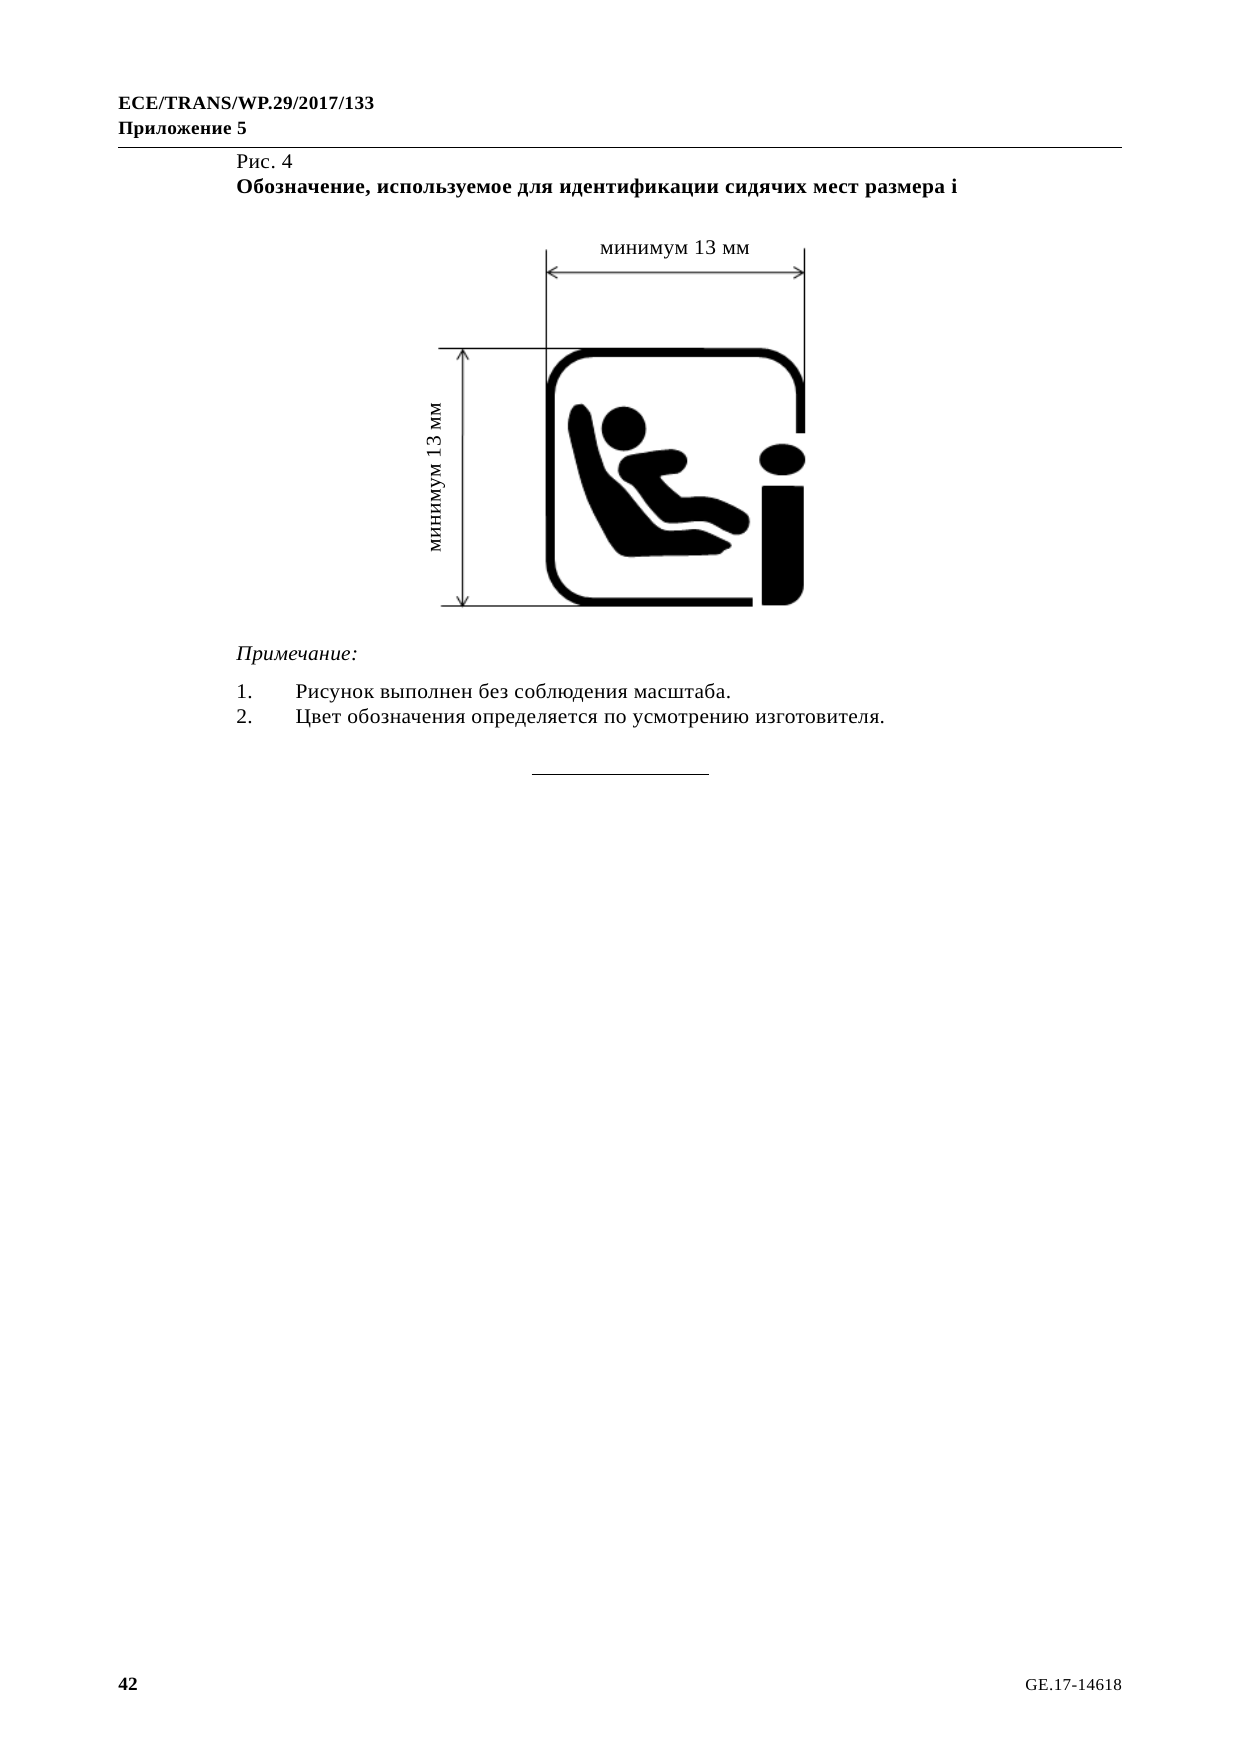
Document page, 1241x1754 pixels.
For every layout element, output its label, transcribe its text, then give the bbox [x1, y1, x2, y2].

picture [420, 210, 820, 616]
text Примечание: [118, 641, 1004, 666]
text Рис. 4 Обозначение, используемое для идентификации сидячих мест размера i [118, 148, 1004, 198]
text 1. Рисунок выполнен без соблюдения масштаба. [236, 678, 1004, 703]
text 2. Цвет обозначения определяется по усмотрению изготовителя. [236, 703, 1004, 728]
